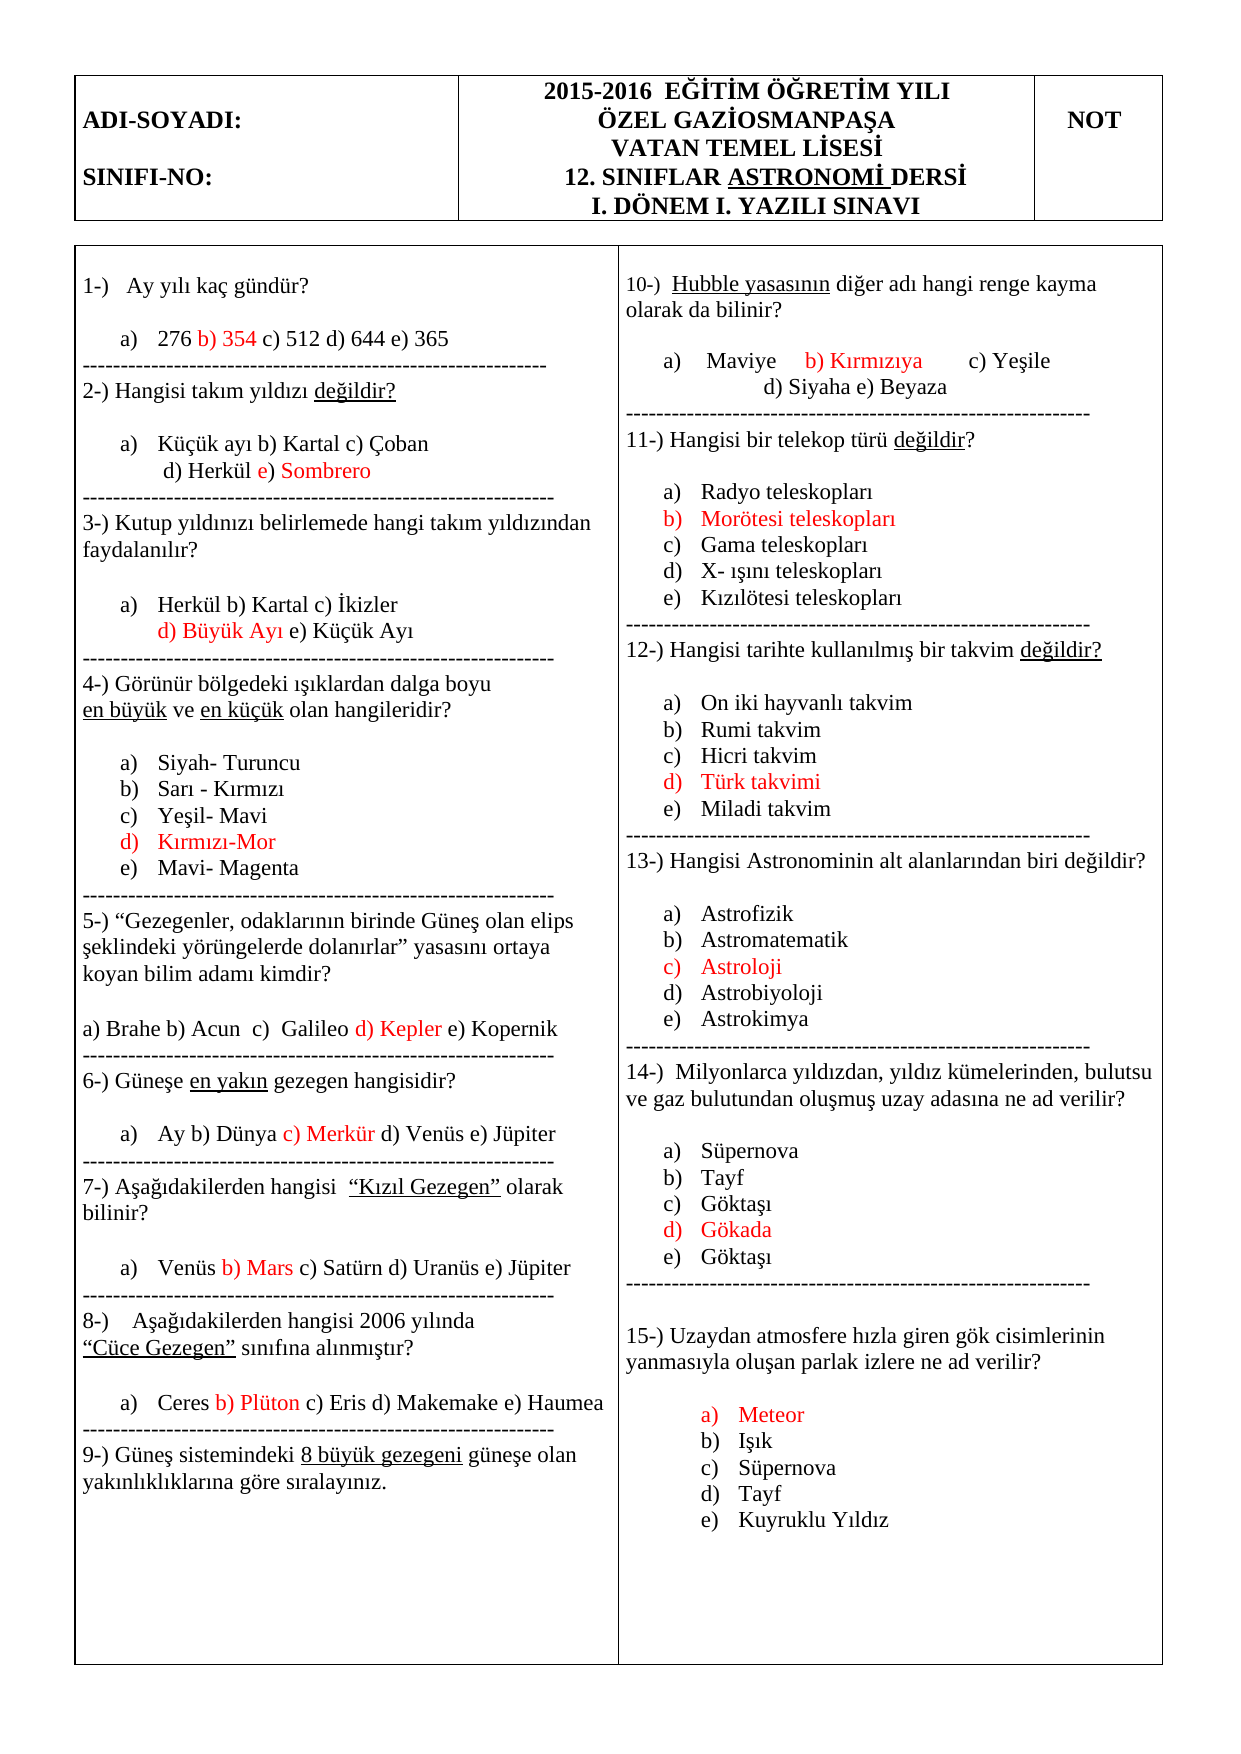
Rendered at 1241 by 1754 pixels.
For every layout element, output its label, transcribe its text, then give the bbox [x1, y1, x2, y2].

table_header NOT [1035, 76, 1162, 220]
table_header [76, 246, 618, 1664]
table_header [619, 246, 1162, 1664]
table_header ADI-SOYADI: SINIFI-NO: [76, 76, 458, 220]
table_header 2015-2016 EĞİTİM ÖĞRETİM YILI ÖZEL GAZİOSMANPAŞA VATAN TEMEL LİSESİ 12. SINIFLAR ASTRONOMİ DERSİ I. DÖNEM I. YAZILI SINAVI [459, 76, 1034, 220]
